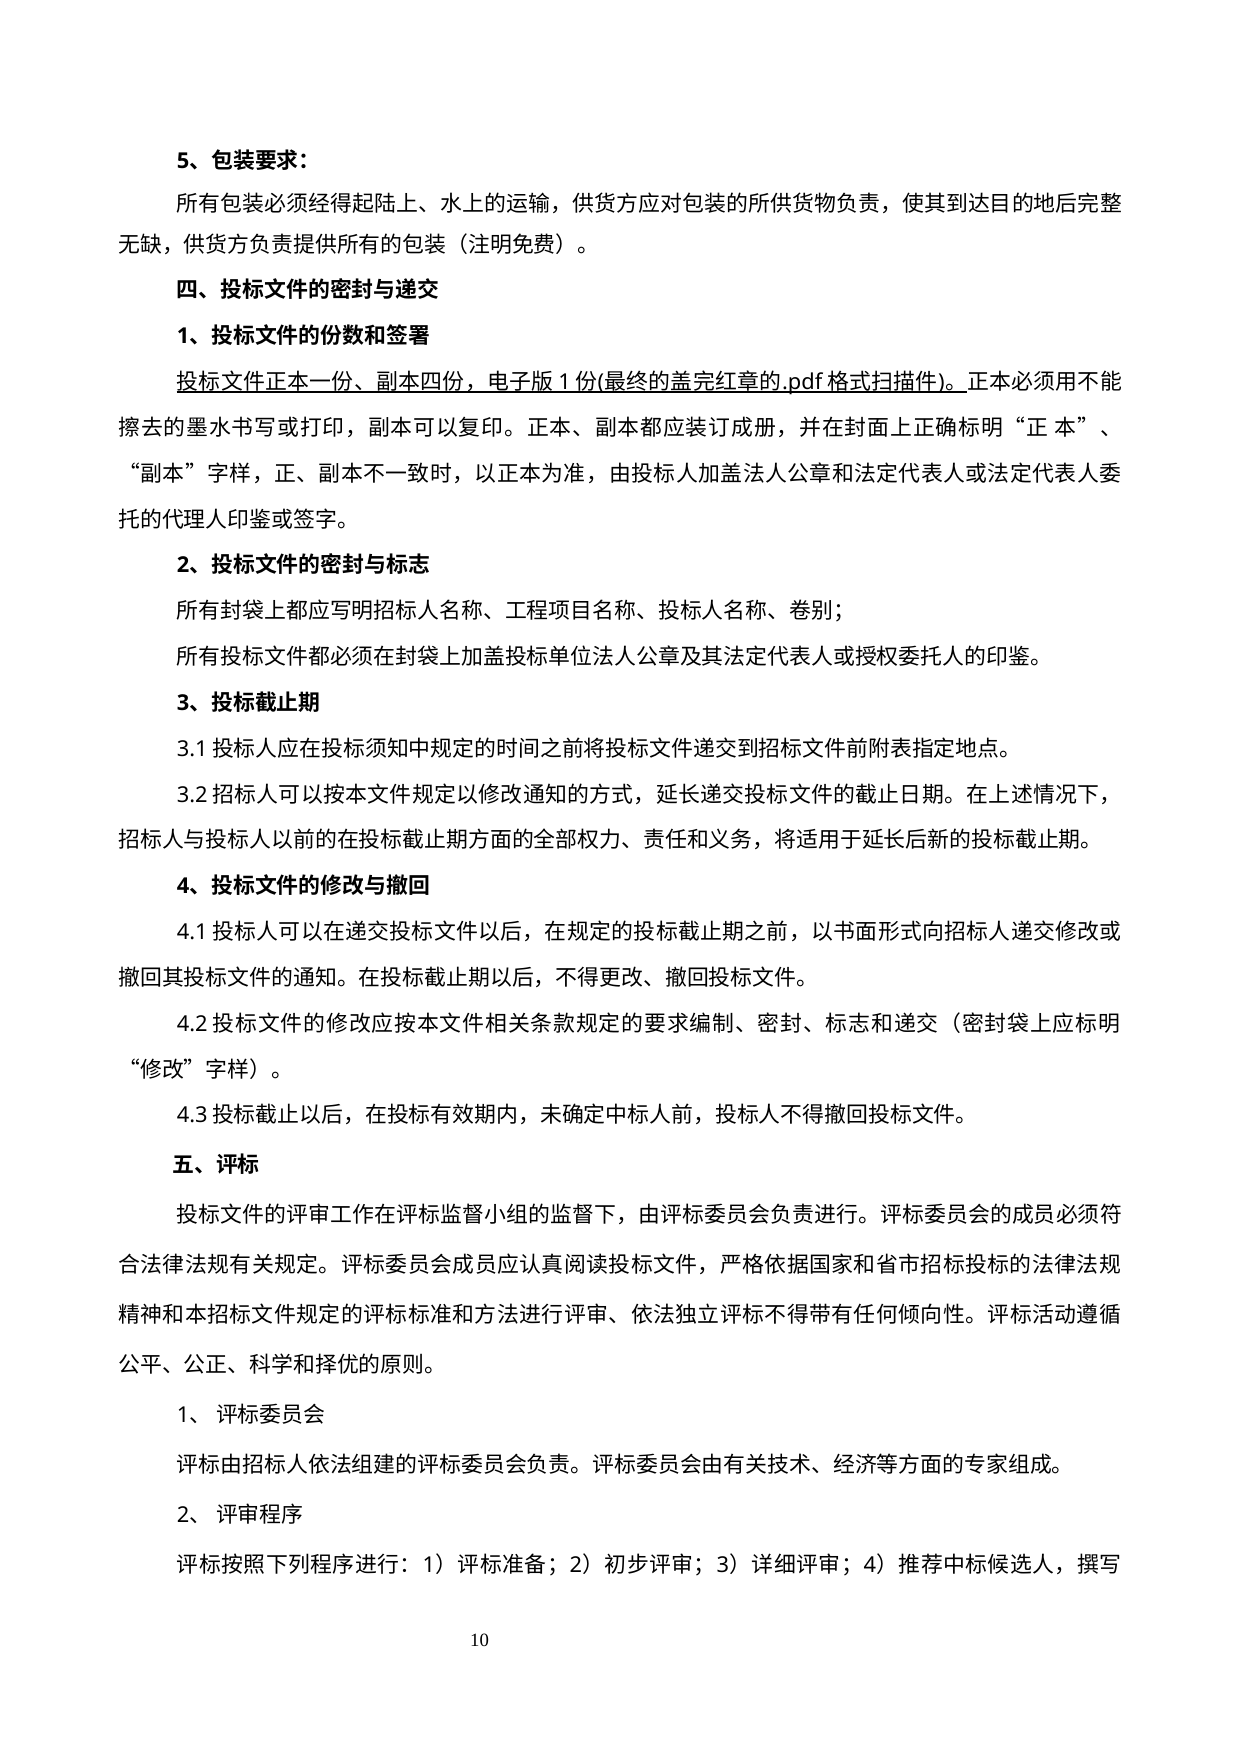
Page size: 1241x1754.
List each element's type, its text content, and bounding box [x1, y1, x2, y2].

text 评标由招标人依法组建的评标委员会负责。评标委员会由有关技术、经济等方面的专家组成。 [118, 1432, 1122, 1482]
text 所有包装必须经得起陆上、水上的运输，供货方应对包装的所供货物负责，使其到达目的地后完整无缺，供货方负责提供所有的包装（注明免费）。 [118, 178, 1122, 261]
text 所有投标文件都必须在封袋上加盖投标单位法人公章及其法定代表人或授权委托人的印鉴。 [118, 628, 1122, 674]
text 4.1投标人可以在递交投标文件以后，在规定的投标截止期之前，以书面形式向招标人递交修改或撤回其投标文件的通知。在投标截止期以后，不得更改、撤回投标文件。 [118, 903, 1122, 994]
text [118, 1532, 1122, 1582]
text 四、投标文件的密封与递交 [118, 261, 1122, 307]
text 所有封袋上都应写明招标人名称、工程项目名称、投标人名称、卷别； [118, 582, 1122, 628]
text 2、 评审程序 [118, 1482, 1122, 1532]
text 3.2招标人可以按本文件规定以修改通知的方式，延长递交投标文件的截止日期。在上述情况下，招标人与投标人以前的在投标截止期方面的全部权力、责任和义务，将适用于延长后新的投标截止期。 [118, 765, 1122, 857]
text 4.3投标截止以后，在投标有效期内，未确定中标人前，投标人不得撤回投标文件。 [118, 1086, 1122, 1132]
text 2、投标文件的密封与标志 [118, 536, 1122, 582]
text 1、投标文件的份数和签署 [118, 307, 1122, 353]
text 4.2投标文件的修改应按本文件相关条款规定的要求编制、密封、标志和递交（密封袋上应标明“修改”字样）。 [118, 994, 1122, 1086]
text 5、包装要求： [118, 132, 1122, 178]
text 3.1投标人应在投标须知中规定的时间之前将投标文件递交到招标文件前附表指定地点。 [118, 719, 1122, 765]
text 4、投标文件的修改与撤回 [118, 857, 1122, 903]
text 投标文件的评审工作在评标监督小组的监督下，由评标委员会负责进行。评标委员会的成员必须符合法律法规有关规定。评标委员会成员应认真阅读投标文件，严格依据国家和省市招标投标的法律法规精神和本招标文件规定的评标标准和方法进行评审、依法独立评标不得带有任何倾向性。评标活动遵循公平、公正、科学和择优的原则。 [118, 1182, 1122, 1382]
text 1、 评标委员会 [118, 1382, 1122, 1432]
text 五、评标 [118, 1132, 1122, 1182]
text 3、投标截止期 [118, 674, 1122, 719]
text 投标文件正本一份、副本四份，电子版1份(最终的盖完红章的.pdf格式扫描件)。正本必须用不能擦去的墨水书写或打印，副本可以复印。正本、副本都应装订成册，并在封面上正确标明“正 本”、“副本”字样，正、副本不一致时，以正本为准，由投标人加盖法人公章和法定代表人或法定代表人委托的代理人印鉴或签字。 [118, 353, 1122, 536]
